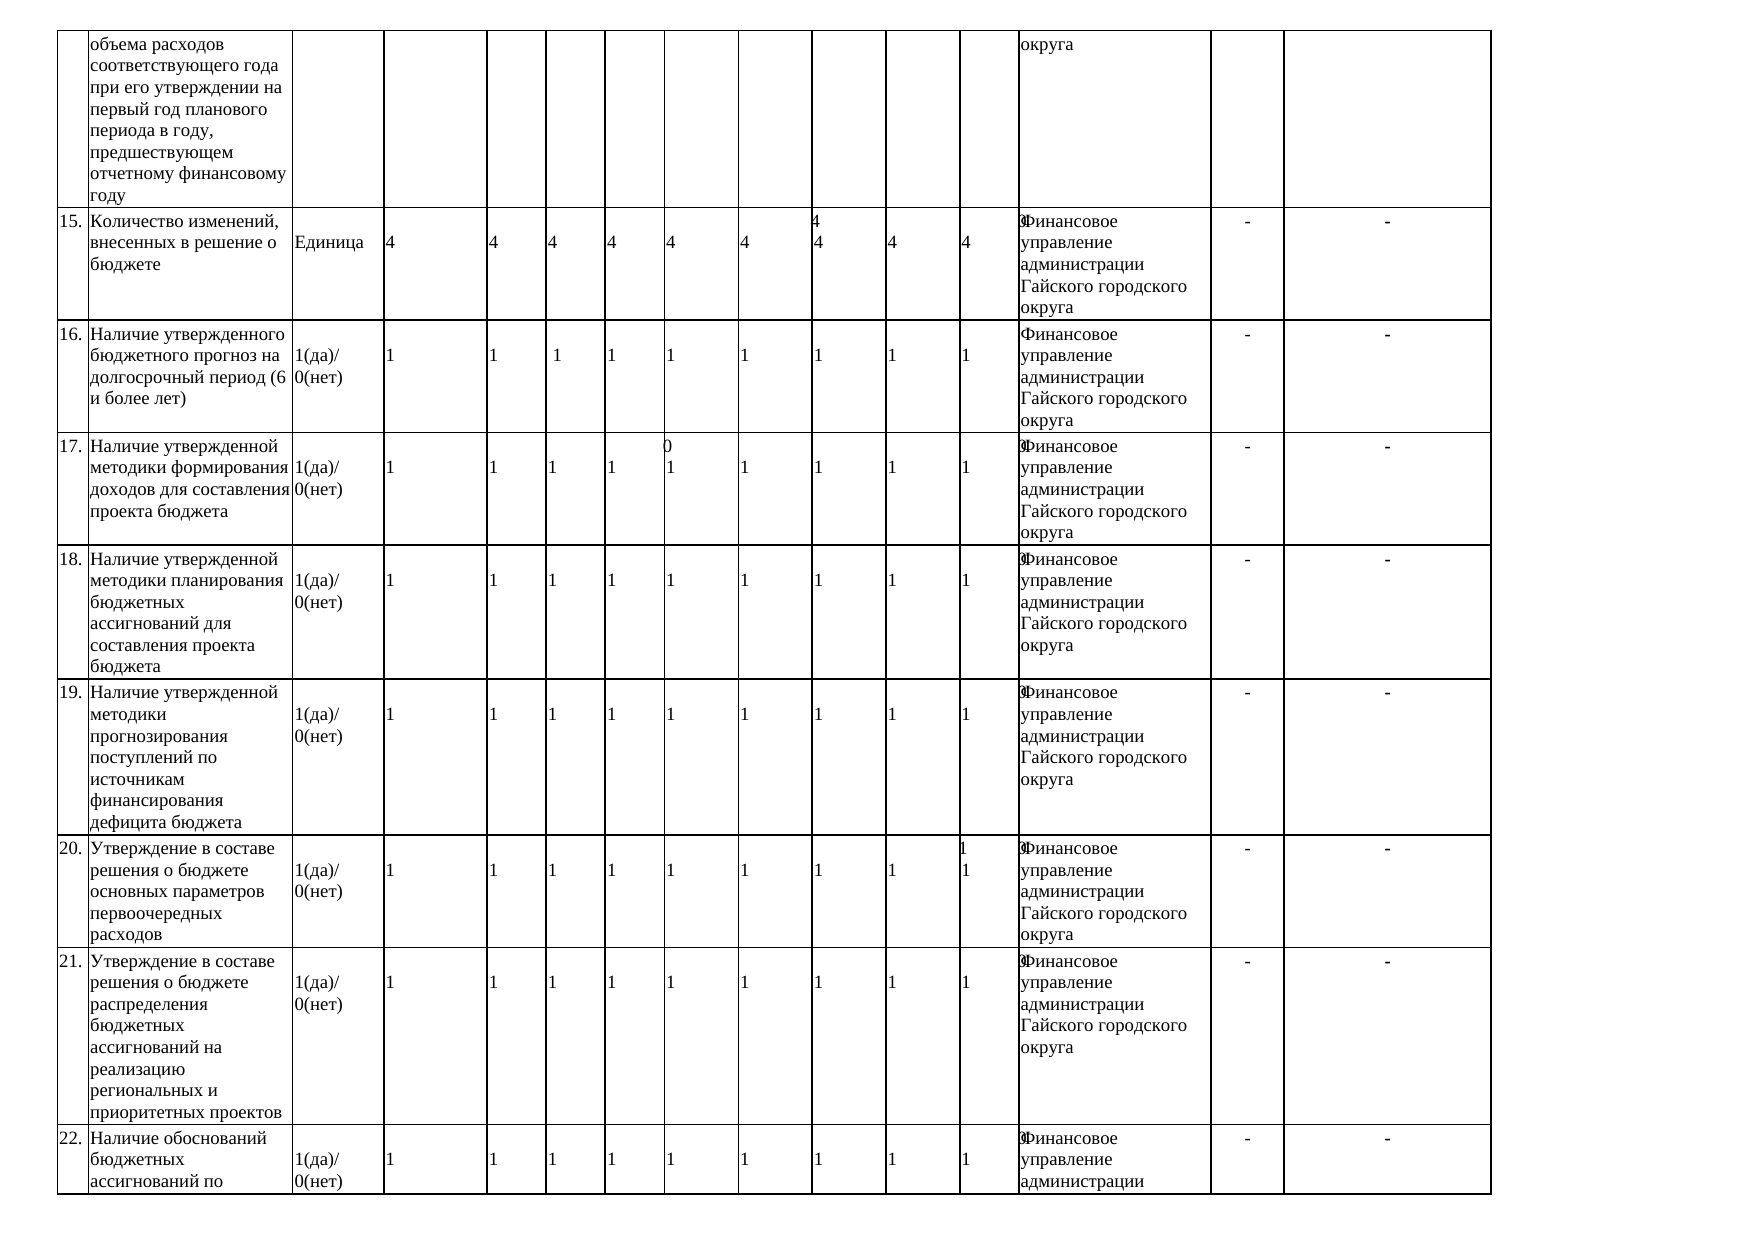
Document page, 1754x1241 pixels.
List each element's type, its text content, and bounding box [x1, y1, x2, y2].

table_cell 01 [961, 433, 1018, 544]
table_cell - [1285, 31, 1490, 207]
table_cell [89, 31, 292, 207]
table_cell 0 [488, 31, 545, 207]
table_cell 1 [665, 433, 738, 544]
table_cell 1 [739, 836, 811, 946]
table_cell 1 [547, 836, 604, 946]
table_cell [1020, 31, 1210, 207]
table_cell Финансовое управление администрации Гайского городского округа [1020, 836, 1210, 946]
table_cell 1 [547, 680, 604, 834]
table_cell 1 [488, 680, 545, 834]
table_cell 1 [739, 321, 811, 432]
table_cell Утверждение в составе решения о бюджете распределения бюджетных ассигнований на реализацию региональных и приоритетных проектов [89, 948, 292, 1124]
table_cell 1 [665, 321, 738, 432]
table_cell 19. [58, 680, 88, 834]
table_cell 4 [385, 208, 486, 319]
table_cell 11 [887, 836, 959, 946]
table_cell 1 [739, 546, 811, 678]
table_cell 1 [385, 321, 486, 432]
table_cell 44 [739, 208, 811, 319]
table_cell - [1285, 208, 1490, 319]
table_cell 0 [547, 31, 604, 207]
table_cell 1 [488, 948, 545, 1124]
table_cell 16. [58, 321, 88, 432]
table_cell 14. [58, 31, 88, 207]
table_cell 1 [887, 546, 959, 678]
table_cell 1 [385, 546, 486, 678]
table_cell 1 [739, 1125, 811, 1193]
table_cell 01 [961, 680, 1018, 834]
table_cell 1 [665, 1125, 738, 1193]
table_cell 1 [547, 1125, 604, 1193]
table_cell 1 [887, 1125, 959, 1193]
table_cell Финансовое управление администрации Гайского городского округа [1020, 208, 1210, 319]
table_cell 18. [58, 546, 88, 678]
table_cell 01 [961, 546, 1018, 678]
table_cell 0 [385, 31, 486, 207]
table_cell 04 [961, 208, 1018, 319]
table_cell - [1212, 680, 1283, 834]
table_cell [1020, 1125, 1210, 1193]
table_cell 0 [606, 31, 664, 207]
table_cell 1 [385, 433, 486, 544]
table_cell 21. [58, 948, 88, 1124]
table_cell - [1212, 321, 1283, 432]
table_cell - [1285, 1125, 1490, 1193]
table_cell 01 [961, 836, 1018, 946]
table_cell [89, 1125, 292, 1193]
table_cell Финансовое управление администрации Гайского городского округа [1020, 433, 1210, 544]
table_cell - [1285, 433, 1490, 544]
table_cell Наличие утвержденной методики прогнозирования поступлений по источникам финансирования дефицита бюджета [89, 680, 292, 834]
table_cell 0 [739, 31, 811, 207]
table_cell - [1212, 433, 1283, 544]
table_cell 1 [547, 321, 604, 432]
table_cell 4 [547, 208, 604, 319]
table_cell 1 [813, 546, 885, 678]
table_cell 1 [813, 1125, 885, 1193]
table_cell 4 [488, 208, 545, 319]
table_cell 4 [813, 208, 885, 319]
table_cell 1 [488, 1125, 545, 1193]
table_cell 1 [739, 680, 811, 834]
table_cell 01 [961, 1125, 1018, 1193]
table_cell 1 [488, 433, 545, 544]
table_cell 1 [547, 433, 604, 544]
table_cell 1 [665, 546, 738, 678]
table_cell Финансовое управление администрации Гайского городского округа [1020, 321, 1210, 432]
table_cell - [1285, 546, 1490, 678]
table_cell 1 [488, 321, 545, 432]
table_cell 1(да)/0(нет) [293, 836, 383, 946]
table_cell 1 [385, 680, 486, 834]
table_cell 1 [813, 433, 885, 544]
table_cell 1 [887, 680, 959, 834]
table_cell 1 [739, 948, 811, 1124]
table_cell - [1212, 948, 1283, 1124]
table_cell 1 [665, 836, 738, 946]
table_cell 1(да)/0(нет) [293, 948, 383, 1124]
table_cell 1 [665, 680, 738, 834]
table_cell - [1285, 680, 1490, 834]
table_cell 00 [961, 31, 1018, 207]
table_cell 1 [887, 321, 959, 432]
table_cell 1(да)/0(нет) [293, 433, 383, 544]
table_cell 1 [813, 836, 885, 946]
table_cell 1(да)/0(нет) [293, 321, 383, 432]
table_cell 1 [813, 680, 885, 834]
table_cell 1 [488, 546, 545, 678]
table_cell 1 [961, 321, 1018, 432]
table_cell 1 [606, 948, 664, 1124]
table_cell Наличие утвержденной методики планирования бюджетных ассигнований для составления проекта бюджета [89, 546, 292, 678]
table_cell 1 [606, 680, 664, 834]
table_cell 4 [887, 208, 959, 319]
table_cell Наличие утвержденного бюджетного прогноз на долгосрочный период (6 и более лет) [89, 321, 292, 432]
table_cell - [1285, 321, 1490, 432]
table_cell 4 [606, 208, 664, 319]
table_cell Наличие утвержденной методики формирования доходов для составления проекта бюджета [89, 433, 292, 544]
table_cell 01 [606, 433, 664, 544]
table_cell - [1212, 546, 1283, 678]
table_cell 1 [887, 948, 959, 1124]
table_cell - [1212, 1125, 1283, 1193]
table_cell 1(да)/0(нет) [293, 546, 383, 678]
table_cell - [1212, 31, 1283, 207]
table_cell 1(да)/0(нет) [293, 680, 383, 834]
table_cell 20. [58, 836, 88, 946]
table_cell Финансовое управление администрации Гайского городского округа [1020, 948, 1210, 1124]
table_cell 17. [58, 433, 88, 544]
table_cell 1(да)/0(нет) [293, 1125, 383, 1193]
table_cell Утверждение в составе решения о бюджете основных параметров первоочередных расходов [89, 836, 292, 946]
table_cell Единица [293, 208, 383, 319]
table_cell 1 [547, 546, 604, 678]
table_cell 22. [58, 1125, 88, 1193]
table_cell 1 [813, 321, 885, 432]
table_cell 1 [385, 1125, 486, 1193]
table_cell 1 [547, 948, 604, 1124]
table_cell % [293, 31, 383, 207]
table_cell 15. [58, 208, 88, 319]
table_cell - [1285, 948, 1490, 1124]
table_cell - [1212, 836, 1283, 946]
table_cell 0 [887, 31, 959, 207]
table_cell 1 [887, 433, 959, 544]
table_cell 1 [385, 948, 486, 1124]
table_cell 1 [739, 433, 811, 544]
table_cell 0 [813, 31, 885, 207]
table_cell - [1285, 836, 1490, 946]
table_cell 1 [665, 948, 738, 1124]
table_cell 1 [385, 836, 486, 946]
table_cell Количество изменений, внесенных в решение о бюджете [89, 208, 292, 319]
table_cell 01 [961, 948, 1018, 1124]
table_cell 4 [665, 208, 738, 319]
table_cell Финансовое управление администрации Гайского городского округа [1020, 680, 1210, 834]
table_cell Финансовое управление администрации Гайского городского округа [1020, 546, 1210, 678]
table_cell 1 [606, 321, 664, 432]
table_cell 1 [606, 1125, 664, 1193]
table_cell - [1212, 208, 1283, 319]
table_cell 1 [606, 546, 664, 678]
table_cell 1 [606, 836, 664, 946]
table_cell 1 [813, 948, 885, 1124]
table_cell 1 [488, 836, 545, 946]
table_cell 0 [665, 31, 738, 207]
